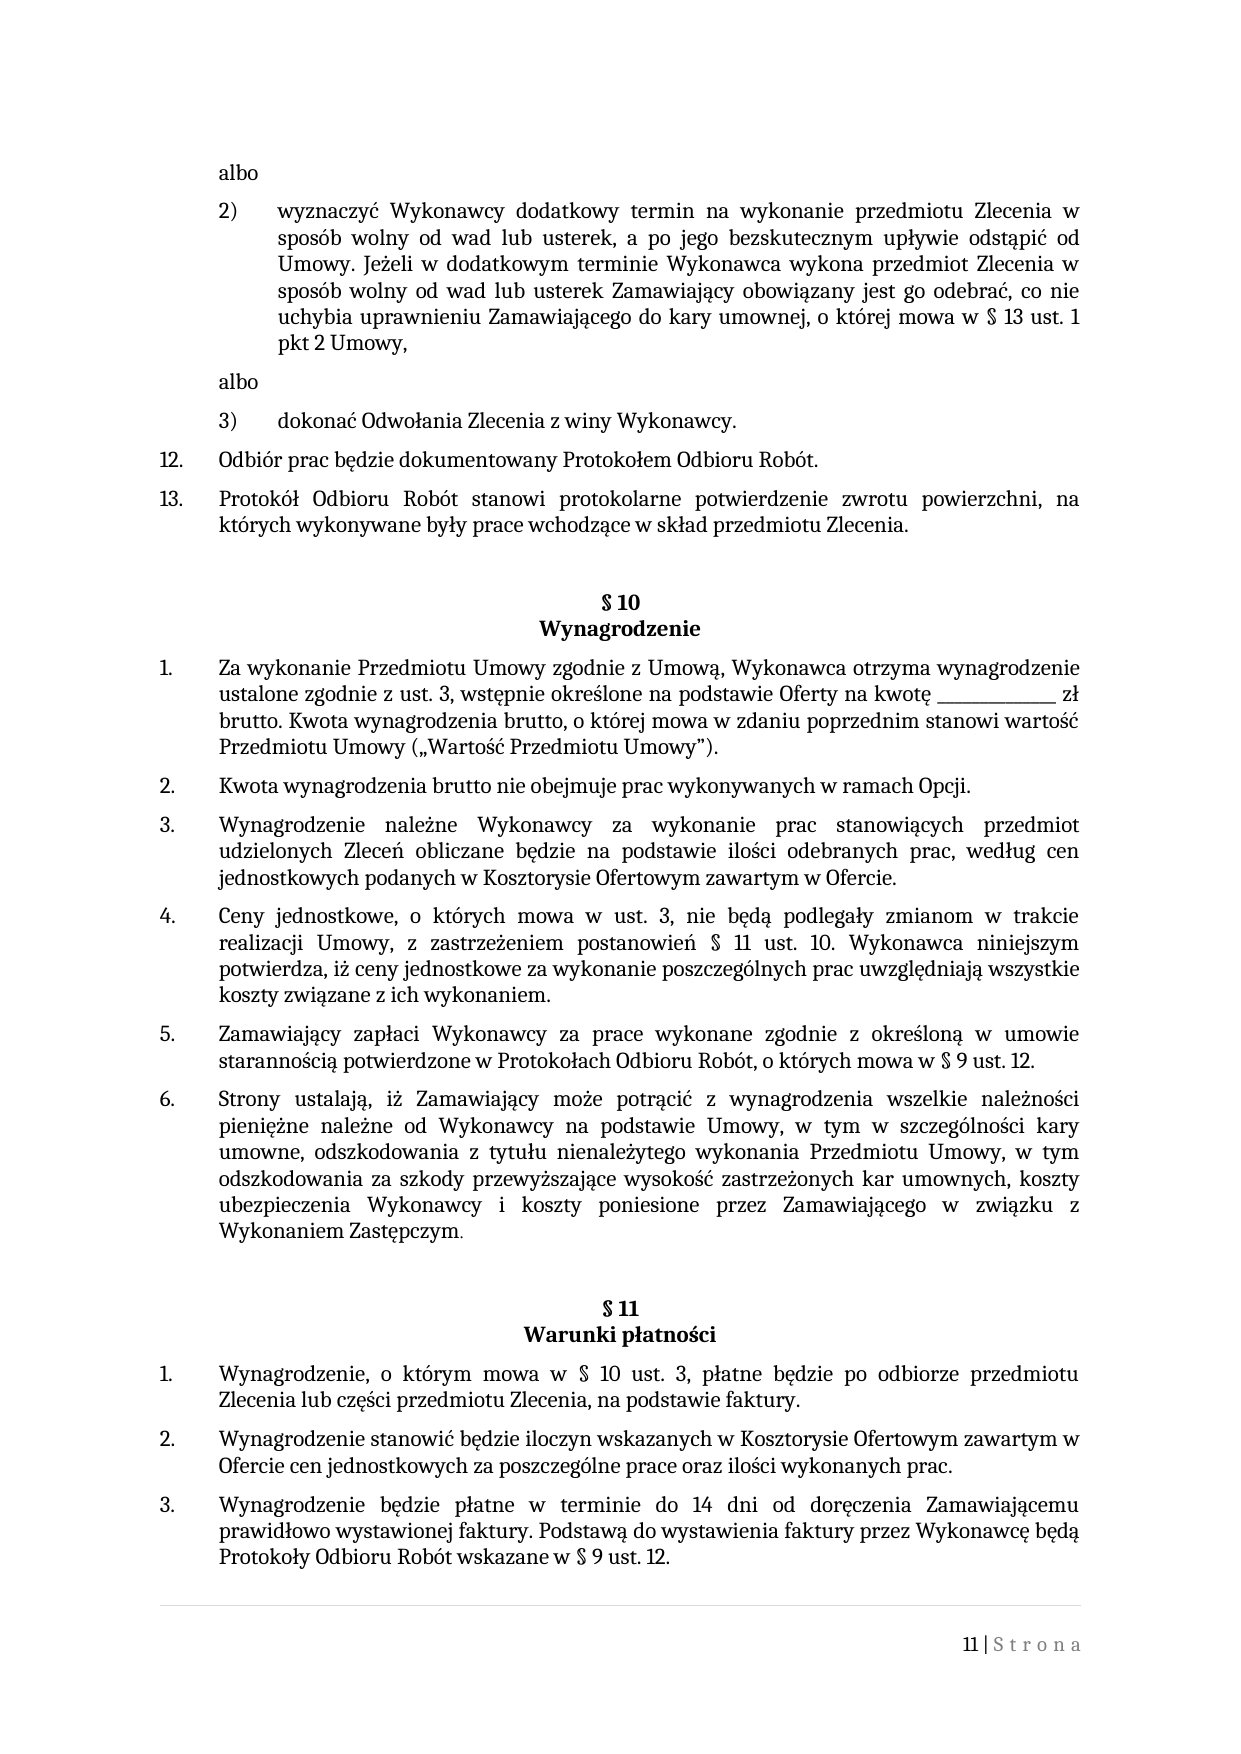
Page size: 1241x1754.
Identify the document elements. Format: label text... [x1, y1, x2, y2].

text albo [218, 369, 1081, 395]
text § 11 Warunki płatności [159, 1296, 1081, 1348]
text albo [218, 159, 1081, 186]
list wyznaczyć Wykonawcy dodatkowy termin na wykonanie przedmiotu Zlecenia w sposób wolny od wad lub usterek, a po jego bezskutecznym upływie odstąpić od Umowy. Jeżeli w dodatkowym terminie Wykonawca wykona przedmiot Zlecenia w sposób wolny od wad lub usterek Zamawiający obowiązany jest go odebrać, co nie uchybia uprawnieniu Zamawiającego do kary umownej, o której mowa w § 13 ust. 1 pkt 2 Umowy, [218, 198, 1081, 356]
list Wynagrodzenie należne Wykonawcy za wykonanie prac stanowiących przedmiot udzielonych Zleceń obliczane będzie na podstawie ilości odebranych prac, według cen jednostkowych podanych w Kosztorysie Ofertowym zawartym w Ofercie. [159, 812, 1081, 891]
list Protokół Odbioru Robót stanowi protokolarne potwierdzenie zwrotu powierzchni, na których wykonywane były prace wchodzące w skład przedmiotu Zlecenia. [159, 486, 1081, 538]
list Wynagrodzenie będzie płatne w terminie do 14 dni od doręczenia Zamawiającemu prawidłowo wystawionej faktury. Podstawą do wystawienia faktury przez Wykonawcę będą Protokoły Odbioru Robót wskazane w § 9 ust. 12. [159, 1491, 1081, 1570]
list Wynagrodzenie, o którym mowa w § 10 ust. 3, płatne będzie po odbiorze przedmiotu Zlecenia lub części przedmiotu Zlecenia, na podstawie faktury. [159, 1361, 1081, 1414]
list dokonać Odwołania Zlecenia z winy Wykonawcy. [218, 408, 1081, 434]
list Odbiór prac będzie dokumentowany Protokołem Odbioru Robót. [159, 447, 1081, 473]
list Ceny jednostkowe, o których mowa w ust. 3, nie będą podlegały zmianom w trakcie realizacji Umowy, z zastrzeżeniem postanowień § 11 ust. 10. Wykonawca niniejszym potwierdza, iż ceny jednostkowe za wykonanie poszczególnych prac uwzględniają wszystkie koszty związane z ich wykonaniem. [159, 903, 1081, 1008]
list Za wykonanie Przedmiotu Umowy zgodnie z Umową, Wykonawca otrzyma wynagrodzenie ustalone zgodnie z ust. 3, wstępnie określone na podstawie Oferty na kwotę ______________ zł brutto. Kwota wynagrodzenia brutto, o której mowa w zdaniu poprzednim stanowi wartość Przedmiotu Umowy („Wartość Przedmiotu Umowy”). [159, 655, 1081, 760]
list Strony ustalają, iż Zamawiający może potrącić z wynagrodzenia wszelkie należności pieniężne należne od Wykonawcy na podstawie Umowy, w tym w szczególności kary umowne, odszkodowania z tytułu nienależytego wykonania Przedmiotu Umowy, w tym odszkodowania za szkody przewyższające wysokość zastrzeżonych kar umownych, koszty ubezpieczenia Wykonawcy i koszty poniesione przez Zamawiającego w związku z Wykonaniem Zastępczym. [159, 1086, 1081, 1244]
list Kwota wynagrodzenia brutto nie obejmuje prac wykonywanych w ramach Opcji. [159, 773, 1081, 799]
list Zamawiający zapłaci Wykonawcy za prace wykonane zgodnie z określoną w umowie starannością potwierdzone w Protokołach Odbioru Robót, o których mowa w § 9 ust. 12. [159, 1021, 1081, 1074]
list Wynagrodzenie stanowić będzie iloczyn wskazanych w Kosztorysie Ofertowym zawartym w Ofercie cen jednostkowych za poszczególne prace oraz ilości wykonanych prac. [159, 1426, 1081, 1479]
text § 10 Wynagrodzenie [159, 589, 1081, 642]
